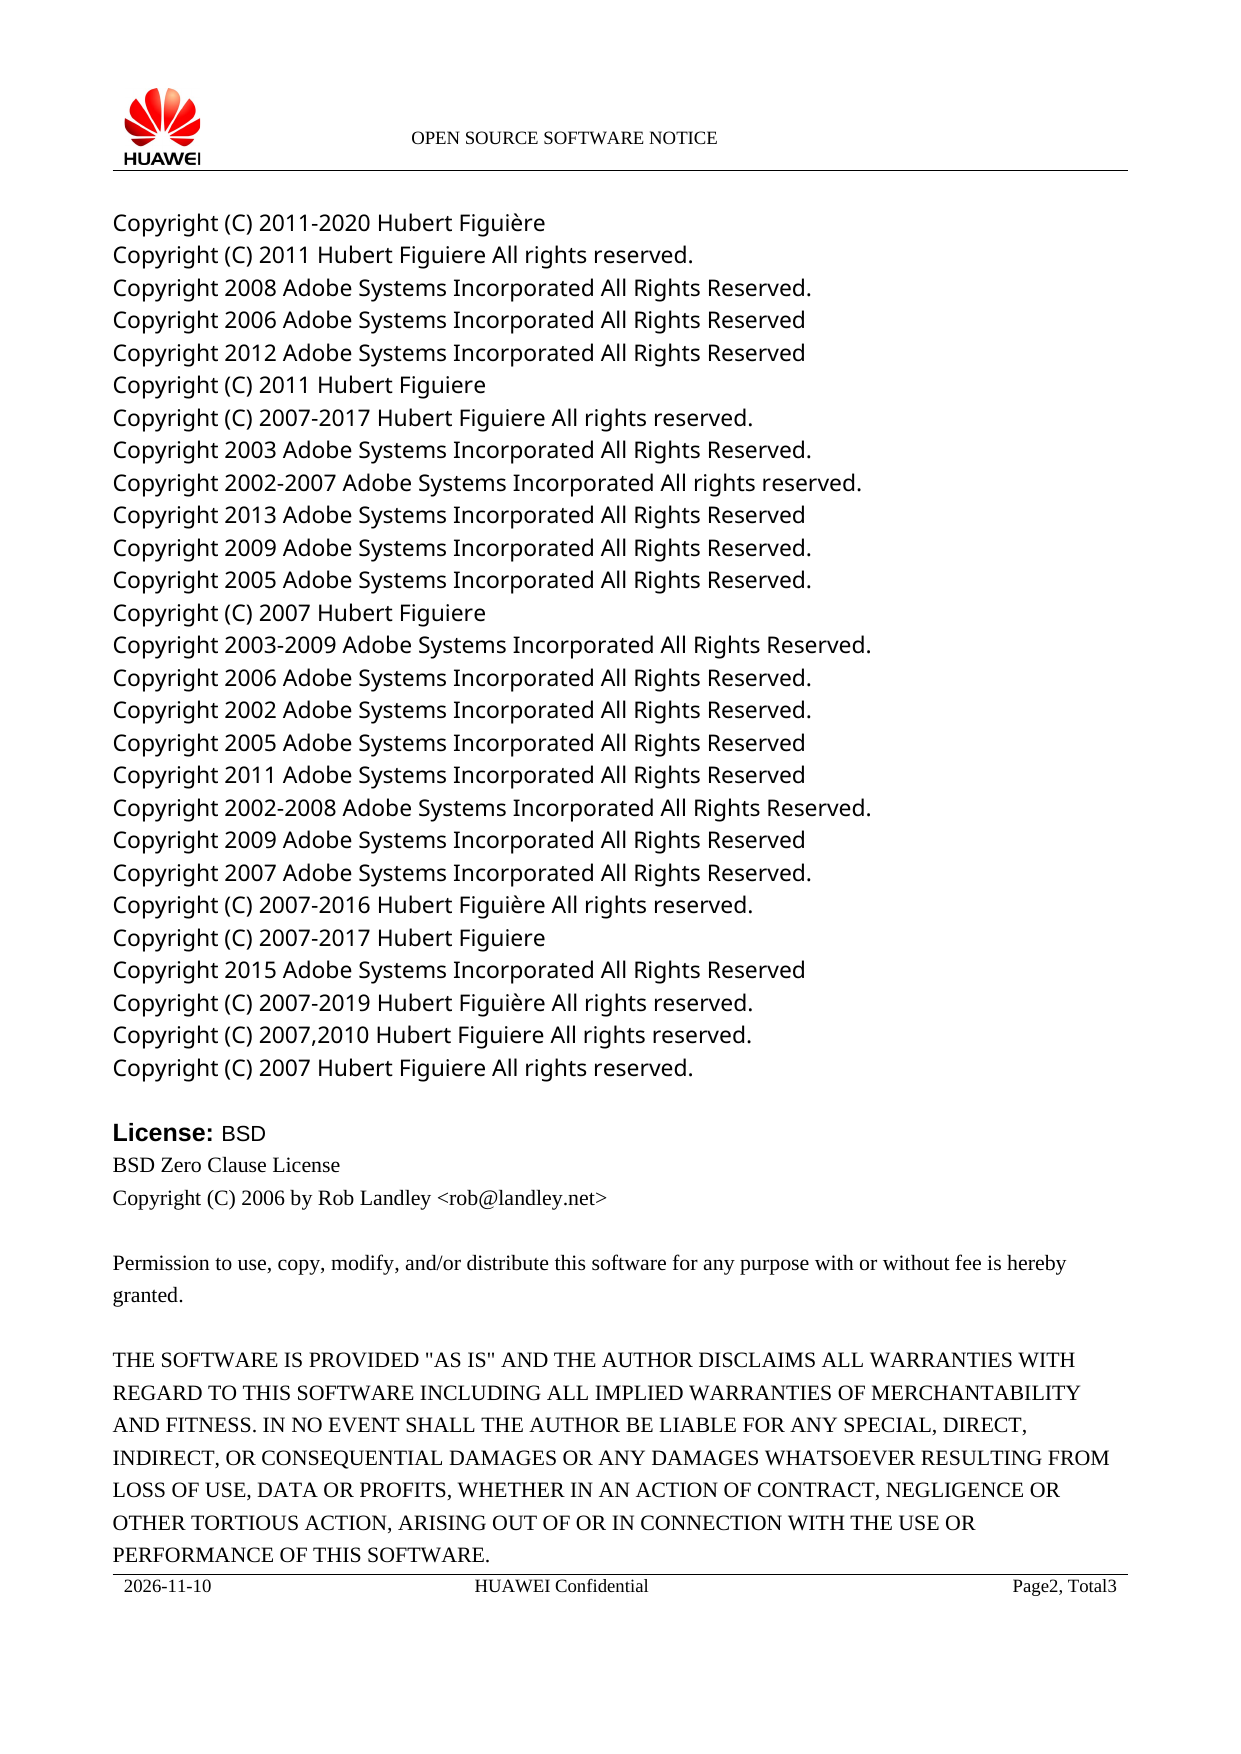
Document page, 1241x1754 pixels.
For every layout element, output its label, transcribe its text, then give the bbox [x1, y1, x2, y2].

text License: BSD [112, 1116, 1128, 1149]
picture [124, 88, 201, 165]
